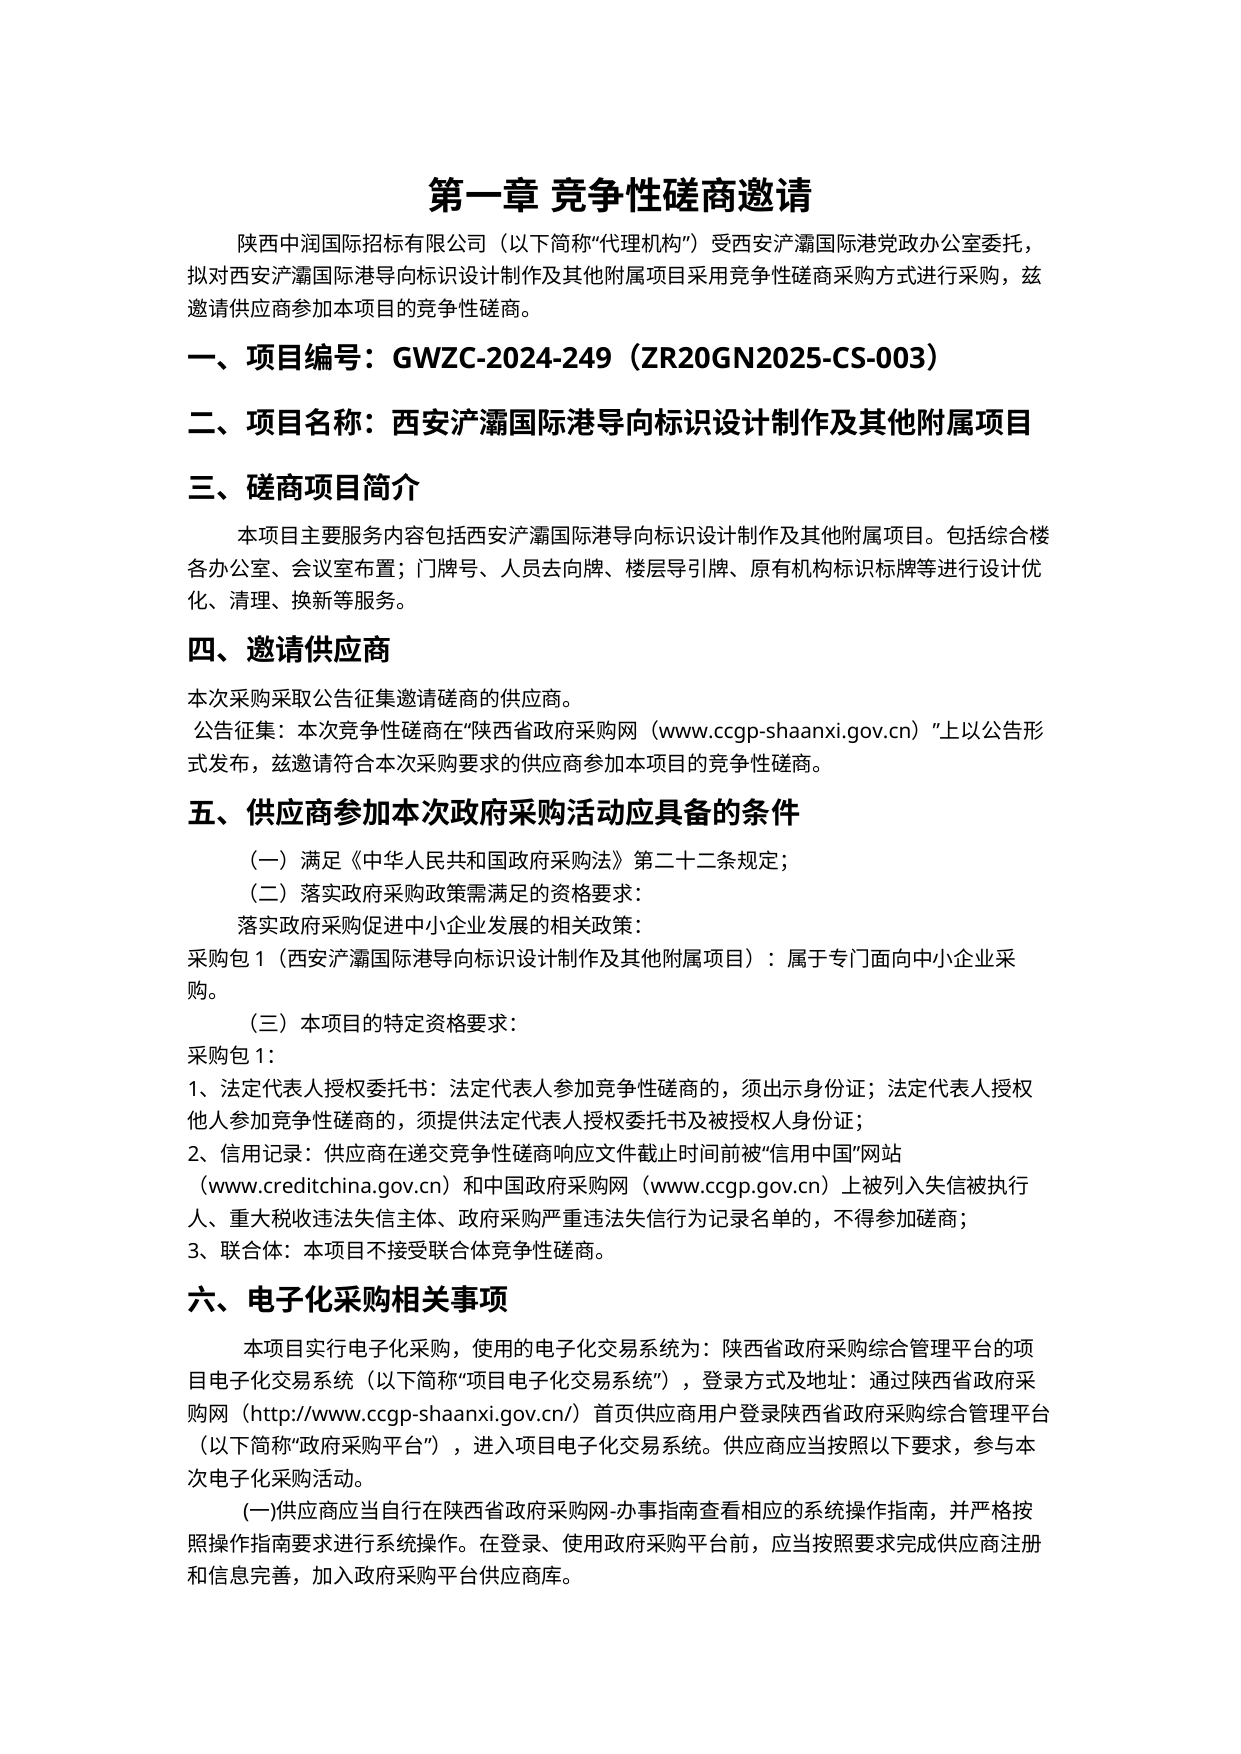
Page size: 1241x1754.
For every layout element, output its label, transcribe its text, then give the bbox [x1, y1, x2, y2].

text （二）落实政府采购政策需满足的资格要求： [187, 877, 1053, 909]
text 二、项目名称：西安浐灞国际港导向标识设计制作及其他附属项目 [187, 389, 1053, 454]
text 本项目实行电子化采购，使用的电子化交易系统为：陕西省政府采购综合管理平台的项目电子化交易系统（以下简称“项目电子化交易系统”），登录方式及地址：通过陕西省政府采购网（http://www.ccgp-shaanxi.gov.cn/）首页供应商用户登录陕西省政府采购综合管理平台（以下简称“政府采购平台”），进入项目电子化交易系统。供应商应当按照以下要求，参与本次电子化采购活动。 [187, 1332, 1053, 1494]
text 第一章 竞争性磋商邀请 [187, 162, 1053, 227]
text 本项目主要服务内容包括西安浐灞国际港导向标识设计制作及其他附属项目。包括综合楼各办公室、会议室布置；门牌号、人员去向牌、楼层导引牌、原有机构标识标牌等进行设计优化、清理、换新等服务。 [187, 519, 1053, 617]
text 1、法定代表人授权委托书：法定代表人参加竞争性磋商的，须出示身份证；法定代表人授权他人参加竞争性磋商的，须提供法定代表人授权委托书及被授权人身份证； [187, 1072, 1053, 1137]
text 采购包1（西安浐灞国际港导向标识设计制作及其他附属项目）：属于专门面向中小企业采购。 [187, 942, 1053, 1007]
text 2、信用记录：供应商在递交竞争性磋商响应文件截止时间前被“信用中国”网站（www.creditchina.gov.cn）和中国政府采购网（www.ccgp.gov.cn）上被列入失信被执行人、重大税收违法失信主体、政府采购严重违法失信行为记录名单的，不得参加磋商； [187, 1137, 1053, 1234]
text 一、项目编号：GWZC-2024-249（ZR20GN2025-CS-003） [187, 324, 1053, 389]
text （三）本项目的特定资格要求： [187, 1007, 1053, 1039]
text 公告征集：本次竞争性磋商在“陕西省政府采购网（www.ccgp-shaanxi.gov.cn）”上以公告形式发布，兹邀请符合本次采购要求的供应商参加本项目的竞争性磋商。 [187, 714, 1053, 779]
text 六、电子化采购相关事项 [187, 1267, 1053, 1332]
text 陕西中润国际招标有限公司（以下简称“代理机构”）受西安浐灞国际港党政办公室委托，拟对西安浐灞国际港导向标识设计制作及其他附属项目采用竞争性磋商采购方式进行采购，兹邀请供应商参加本项目的竞争性磋商。 [187, 227, 1053, 324]
text （一）满足《中华人民共和国政府采购法》第二十二条规定； [187, 844, 1053, 877]
text 四、邀请供应商 [187, 617, 1053, 682]
text 落实政府采购促进中小企业发展的相关政策： [187, 909, 1053, 942]
text 本次采购采取公告征集邀请磋商的供应商。 [187, 682, 1053, 714]
text 采购包1： [187, 1039, 1053, 1072]
text 三、磋商项目简介 [187, 454, 1053, 519]
text (一)供应商应当自行在陕西省政府采购网-办事指南查看相应的系统操作指南，并严格按照操作指南要求进行系统操作。在登录、使用政府采购平台前，应当按照要求完成供应商注册和信息完善，加入政府采购平台供应商库。 [187, 1494, 1053, 1592]
text 五、供应商参加本次政府采购活动应具备的条件 [187, 779, 1053, 844]
text 3、联合体：本项目不接受联合体竞争性磋商。 [187, 1234, 1053, 1267]
